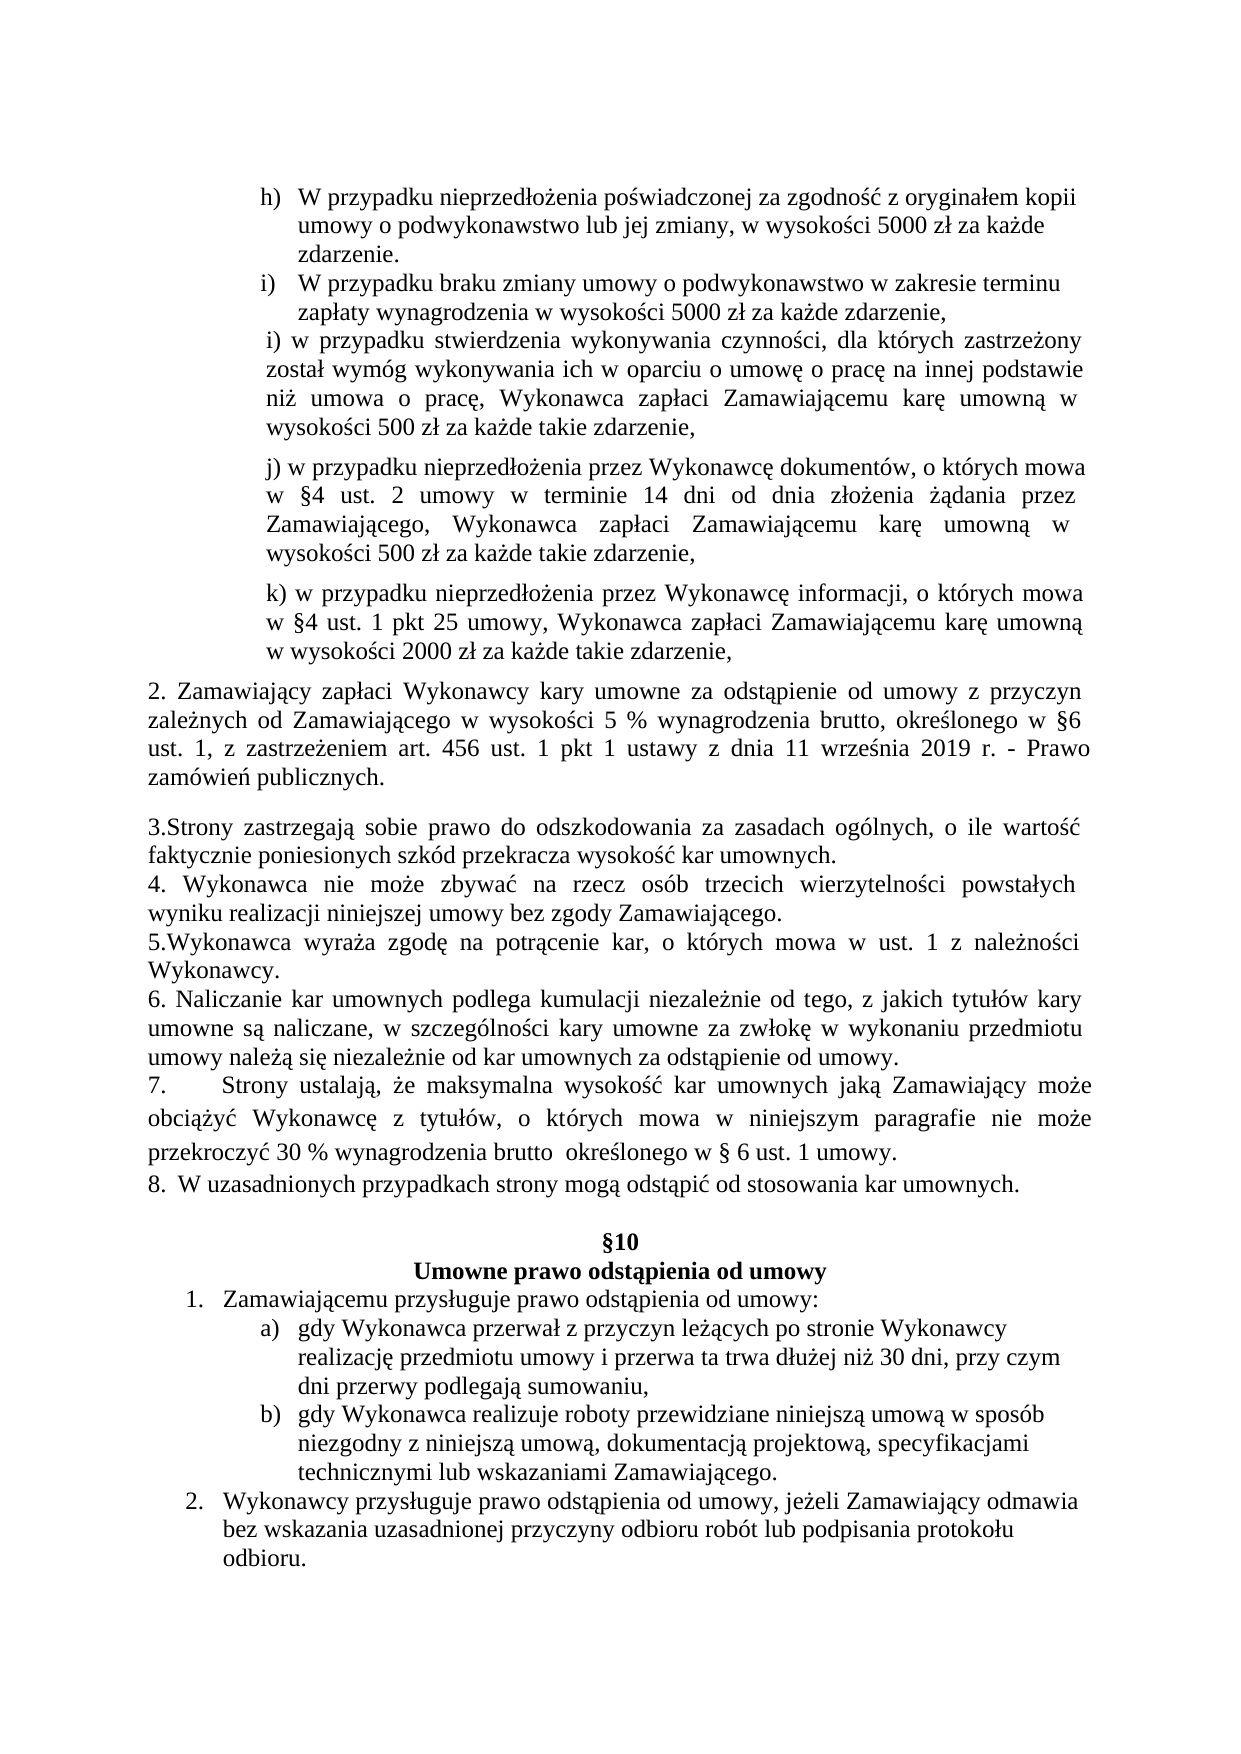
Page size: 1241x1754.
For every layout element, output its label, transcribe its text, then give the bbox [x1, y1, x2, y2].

list Strony ustalają, że maksymalna wysokość kar umownych jaką Zamawiający może obciążyć Wykonawcę z tytułów, o których mowa w niniejszym paragrafie nie może przekroczyć 30 % wynagrodzenia brutto określonego w § 6 ust. 1 umowy. [148, 1071, 1093, 1125]
text 5.Wykonawca wyraża zgodę na potrącenie kar, o których mowa w ust. 1 z należności Wykonawcy. [148, 927, 1093, 984]
text Umowne prawo odstąpienia od umowy [148, 1256, 1093, 1284]
list W przypadku nieprzedłożenia poświadczonej za zgodność z oryginałem kopii umowy o podwykonawstwo lub jej zmiany, w wysokości 5000 zł za każde zdarzenie. [260, 182, 1093, 268]
text k) w przypadku nieprzedłożenia przez Wykonawcę informacji, o których mowa w §4 ust. 1 pkt 25 umowy, Wykonawca zapłaci Zamawiającemu karę umowną w wysokości 2000 zł za każde takie zdarzenie, [266, 578, 1093, 664]
text j) w przypadku nieprzedłożenia przez Wykonawcę dokumentów, o których mowa w §4 ust. 2 umowy w terminie 14 dni od dnia złożenia żądania przez Zamawiającego, Wykonawca zapłaci Zamawiającemu karę umowną w wysokości 500 zł za każde takie zdarzenie, [266, 452, 1093, 567]
list gdy Wykonawca realizuje roboty przewidziane niniejszą umową w sposób niezgodny z niniejszą umową, dokumentacją projektową, specyfikacjami technicznymi lub wskazaniami Zamawiającego. [260, 1399, 1093, 1486]
text 2. Zamawiający zapłaci Wykonawcy kary umowne za odstąpienie od umowy z przyczyn zależnych od Zamawiającego w wysokości 5 % wynagrodzenia brutto, określonego w §6 ust. 1, z zastrzeżeniem art. 456 ust. 1 pkt 1 ustawy z dnia 11 września 2019 r. - Prawo zamówień publicznych. [148, 676, 1093, 791]
text 6. Naliczanie kar umownych podlega kumulacji niezależnie od tego, z jakich tytułów kary umowne są naliczane, w szczególności kary umowne za zwłokę w wykonaniu przedmiotu umowy należą się niezależnie od kar umownych za odstąpienie od umowy. [148, 984, 1093, 1071]
text §10 [148, 1227, 1093, 1256]
list gdy Wykonawca przerwał z przyczyn leżących po stronie Wykonawcy realizację przedmiotu umowy i przerwa ta trwa dłużej niż 30 dni, przy czym dni przerwy podlegają sumowaniu, [260, 1313, 1093, 1399]
list Wykonawcy przysługuje prawo odstąpienia od umowy, jeżeli Zamawiający odmawia bez wskazania uzasadnionej przyczyny odbioru robót lub podpisania protokołu odbioru. [185, 1486, 1093, 1572]
text 3.Strony zastrzegają sobie prawo do odszkodowania za zasadach ogólnych, o ile wartość faktycznie poniesionych szkód przekracza wysokość kar umownych. [148, 812, 1093, 869]
list W uzasadnionych przypadkach strony mogą odstąpić od stosowania kar umownych. [148, 1169, 1093, 1198]
text 4. Wykonawca nie może zbywać na rzecz osób trzecich wierzytelności powstałych wyniku realizacji niniejszej umowy bez zgody Zamawiającego. [148, 869, 1093, 927]
list Strony ustalają, że maksymalna wysokość kar umownych jaką Zamawiający może obciążyć Wykonawcę z tytułów, o których mowa w niniejszym paragrafie nie może przekroczyć 30 % wynagrodzenia brutto określonego w § 6 ust. 1 umowy. [148, 1126, 1093, 1165]
list W przypadku braku zmiany umowy o podwykonawstwo w zakresie terminu zapłaty wynagrodzenia w wysokości 5000 zł za każde zdarzenie, [260, 268, 1093, 325]
text i) w przypadku stwierdzenia wykonywania czynności, dla których zastrzeżony został wymóg wykonywania ich w oparciu o umowę o pracę na innej podstawie niż umowa o pracę, Wykonawca zapłaci Zamawiającemu karę umowną w wysokości 500 zł za każde takie zdarzenie, [266, 325, 1093, 440]
list Zamawiającemu przysługuje prawo odstąpienia od umowy: [185, 1284, 1093, 1313]
